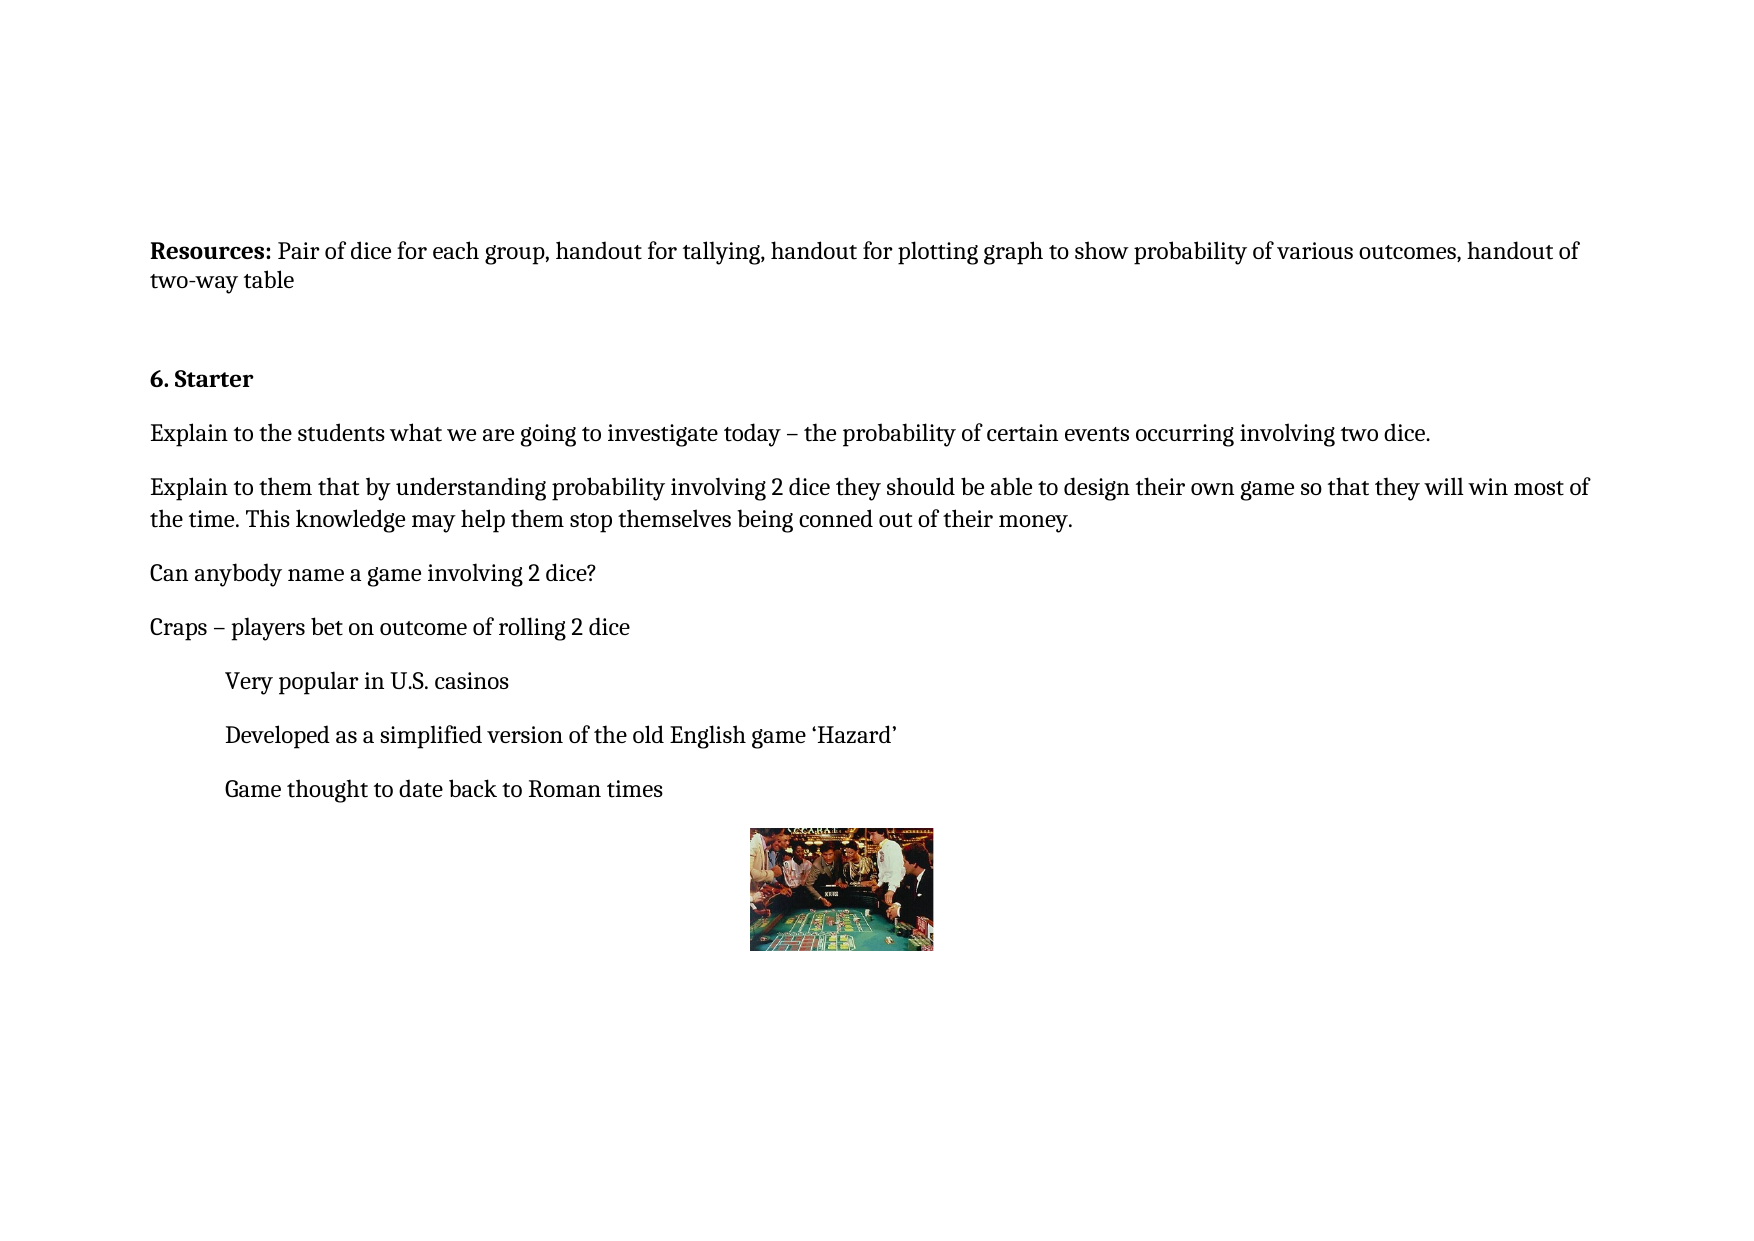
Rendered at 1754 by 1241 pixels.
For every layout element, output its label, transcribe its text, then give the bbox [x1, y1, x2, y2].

text Craps – players bet on outcome of rolling 2 dice [150, 613, 1604, 642]
text Game thought to date back to Roman times [150, 775, 1604, 803]
picture [750, 828, 934, 951]
text Can anybody name a game involving 2 dice? [150, 559, 1604, 588]
text Very popular in U.S. casinos [150, 667, 1604, 696]
text Explain to the students what we are going to investigate today – the probability of certain events occurring involving two dice. [150, 418, 1604, 447]
text 6. Starter [150, 365, 1604, 393]
text Explain to them that by understanding probability involving 2 dice they should be able to design their own game so that they will win most of the time. This knowledge may help them stop themselves being conned out of their money. [150, 472, 1604, 534]
text Resources: Pair of dice for each group, handout for tallying, handout for plotting graph to show probability of various outcomes, handout of two-way table [150, 237, 1604, 294]
text Developed as a simplified version of the old English game ‘Hazard’ [150, 721, 1604, 749]
